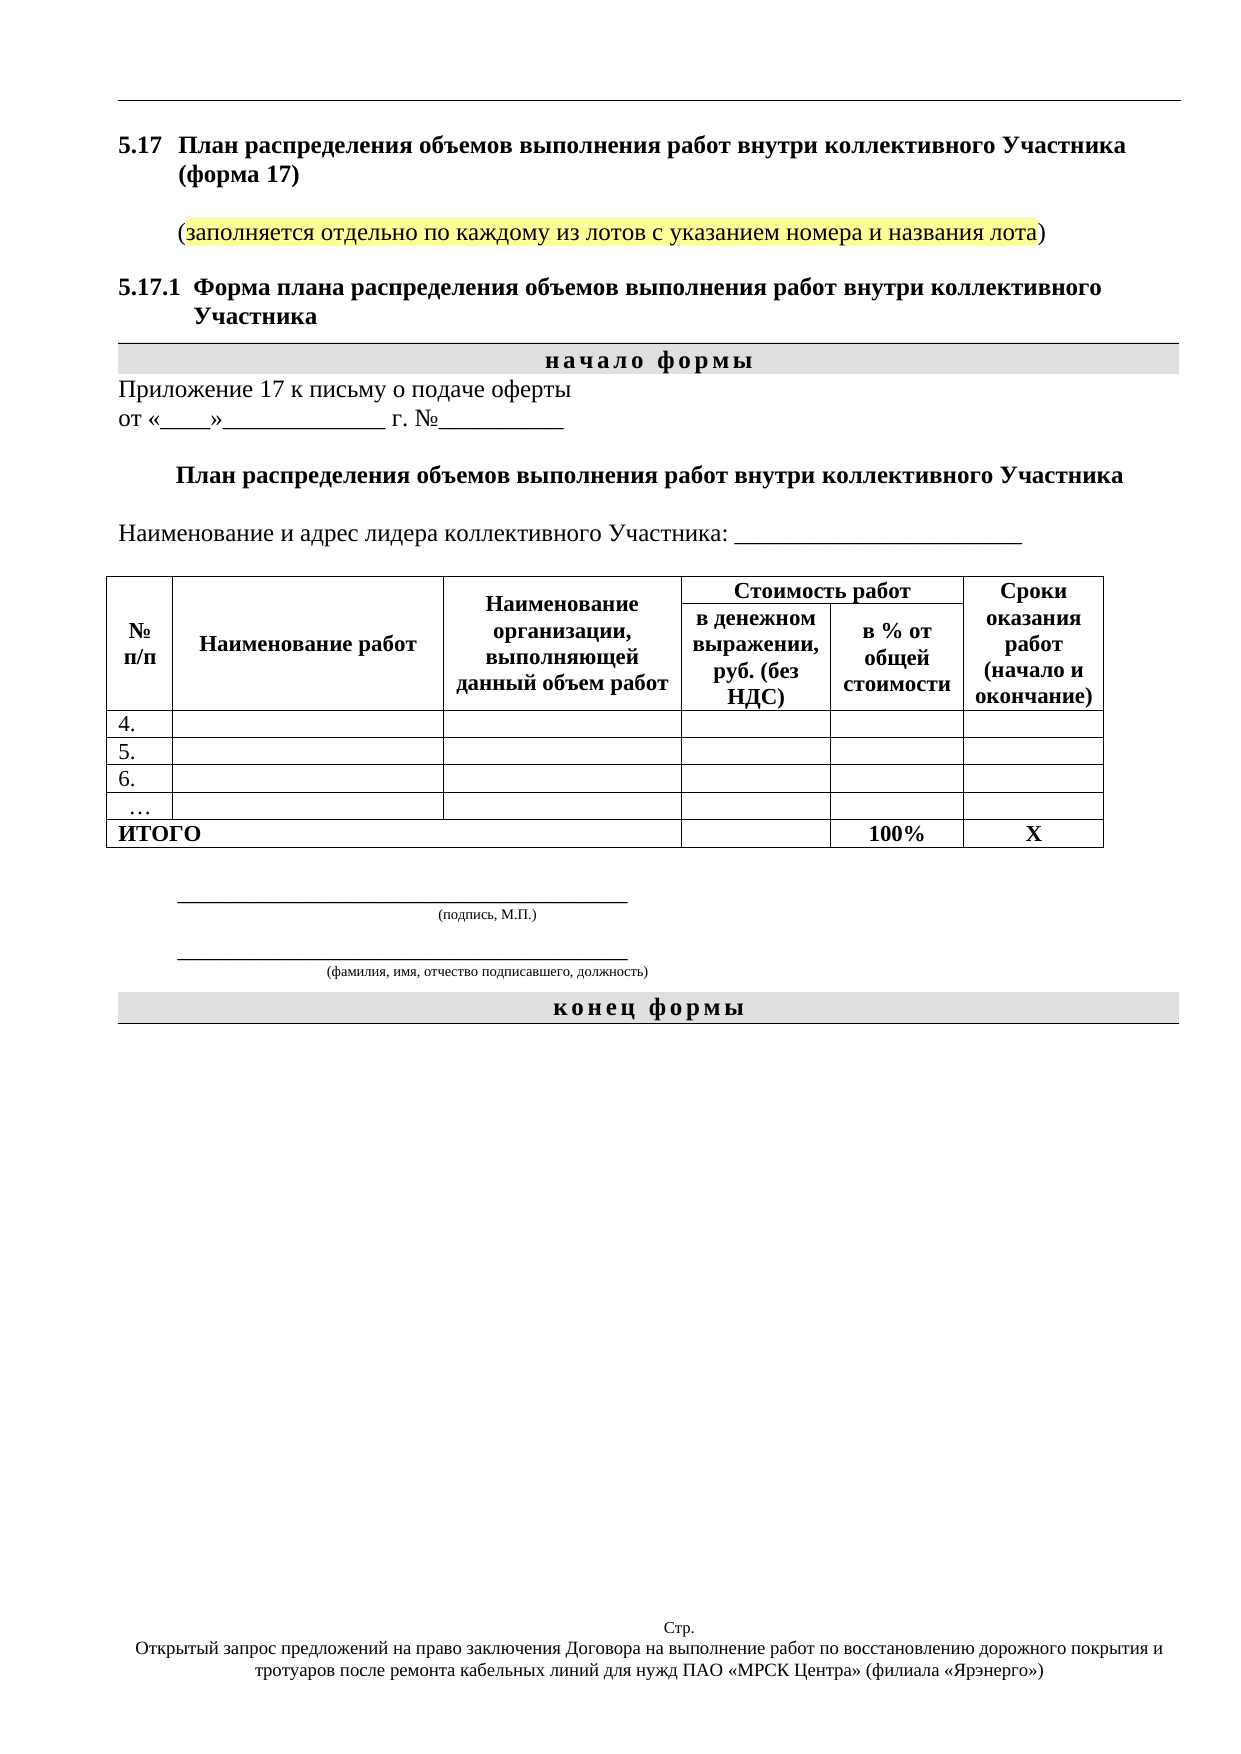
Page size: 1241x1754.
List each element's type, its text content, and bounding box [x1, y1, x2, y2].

table_cell [831, 793, 963, 819]
table_cell в % от общей стоимости [831, 604, 963, 709]
table_cell [831, 711, 963, 737]
table_cell [173, 711, 443, 737]
table_cell [682, 711, 830, 737]
text ____________________________________ [118, 877, 1181, 906]
text Приложение 17 к письму о подаче оферты от «____»_____________ г. №__________ [118, 374, 1181, 432]
text начало формы [118, 344, 1179, 374]
table_cell [444, 711, 681, 737]
table_cell [107, 711, 172, 737]
table_cell в денежном выражении, руб. (без НДС) [682, 604, 830, 709]
table_cell Х [964, 820, 1103, 847]
subtitle Форма плана распределения объемов выполнения работ внутри коллективного Участника [118, 272, 1181, 330]
table_cell … [107, 793, 172, 819]
text Наименование и адрес лидера коллективного Участника: _______________________ [118, 518, 1181, 547]
table_cell [173, 793, 443, 819]
table_cell [682, 765, 830, 792]
table_cell [107, 738, 172, 764]
text План распределения объемов выполнения работ внутри коллективного Участника [118, 461, 1181, 489]
table_cell [831, 765, 963, 792]
table_cell 100% [831, 820, 963, 847]
text конец формы [118, 992, 1179, 1023]
table_cell [107, 765, 172, 792]
table_cell [964, 765, 1103, 792]
table_cell [173, 765, 443, 792]
table_header Стоимость работ [682, 577, 963, 603]
text ____________________________________ [118, 934, 1181, 963]
table_cell [964, 738, 1103, 764]
table_cell [444, 738, 681, 764]
table_header Наименование организации, выполняющей данный объем работ [444, 577, 681, 709]
text (фамилия, имя, отчество подписавшего, должность) [118, 963, 797, 992]
text (подпись, М.П.) [118, 906, 797, 934]
table_cell ИТОГО [107, 820, 681, 847]
table_cell [831, 738, 963, 764]
table_header № п/п [107, 577, 172, 709]
table_cell [682, 820, 830, 847]
table_header Наименование работ [173, 577, 443, 709]
table_cell [444, 765, 681, 792]
table_cell [444, 793, 681, 819]
table_cell [173, 738, 443, 764]
table_cell [964, 793, 1103, 819]
table_cell [964, 711, 1103, 737]
table_cell [682, 738, 830, 764]
table_header Сроки оказания работ (начало и окончание) [964, 577, 1103, 709]
table_cell [682, 793, 830, 819]
subtitle План распределения объемов выполнения работ внутри коллективного Участника (форма 17) [118, 130, 1181, 188]
